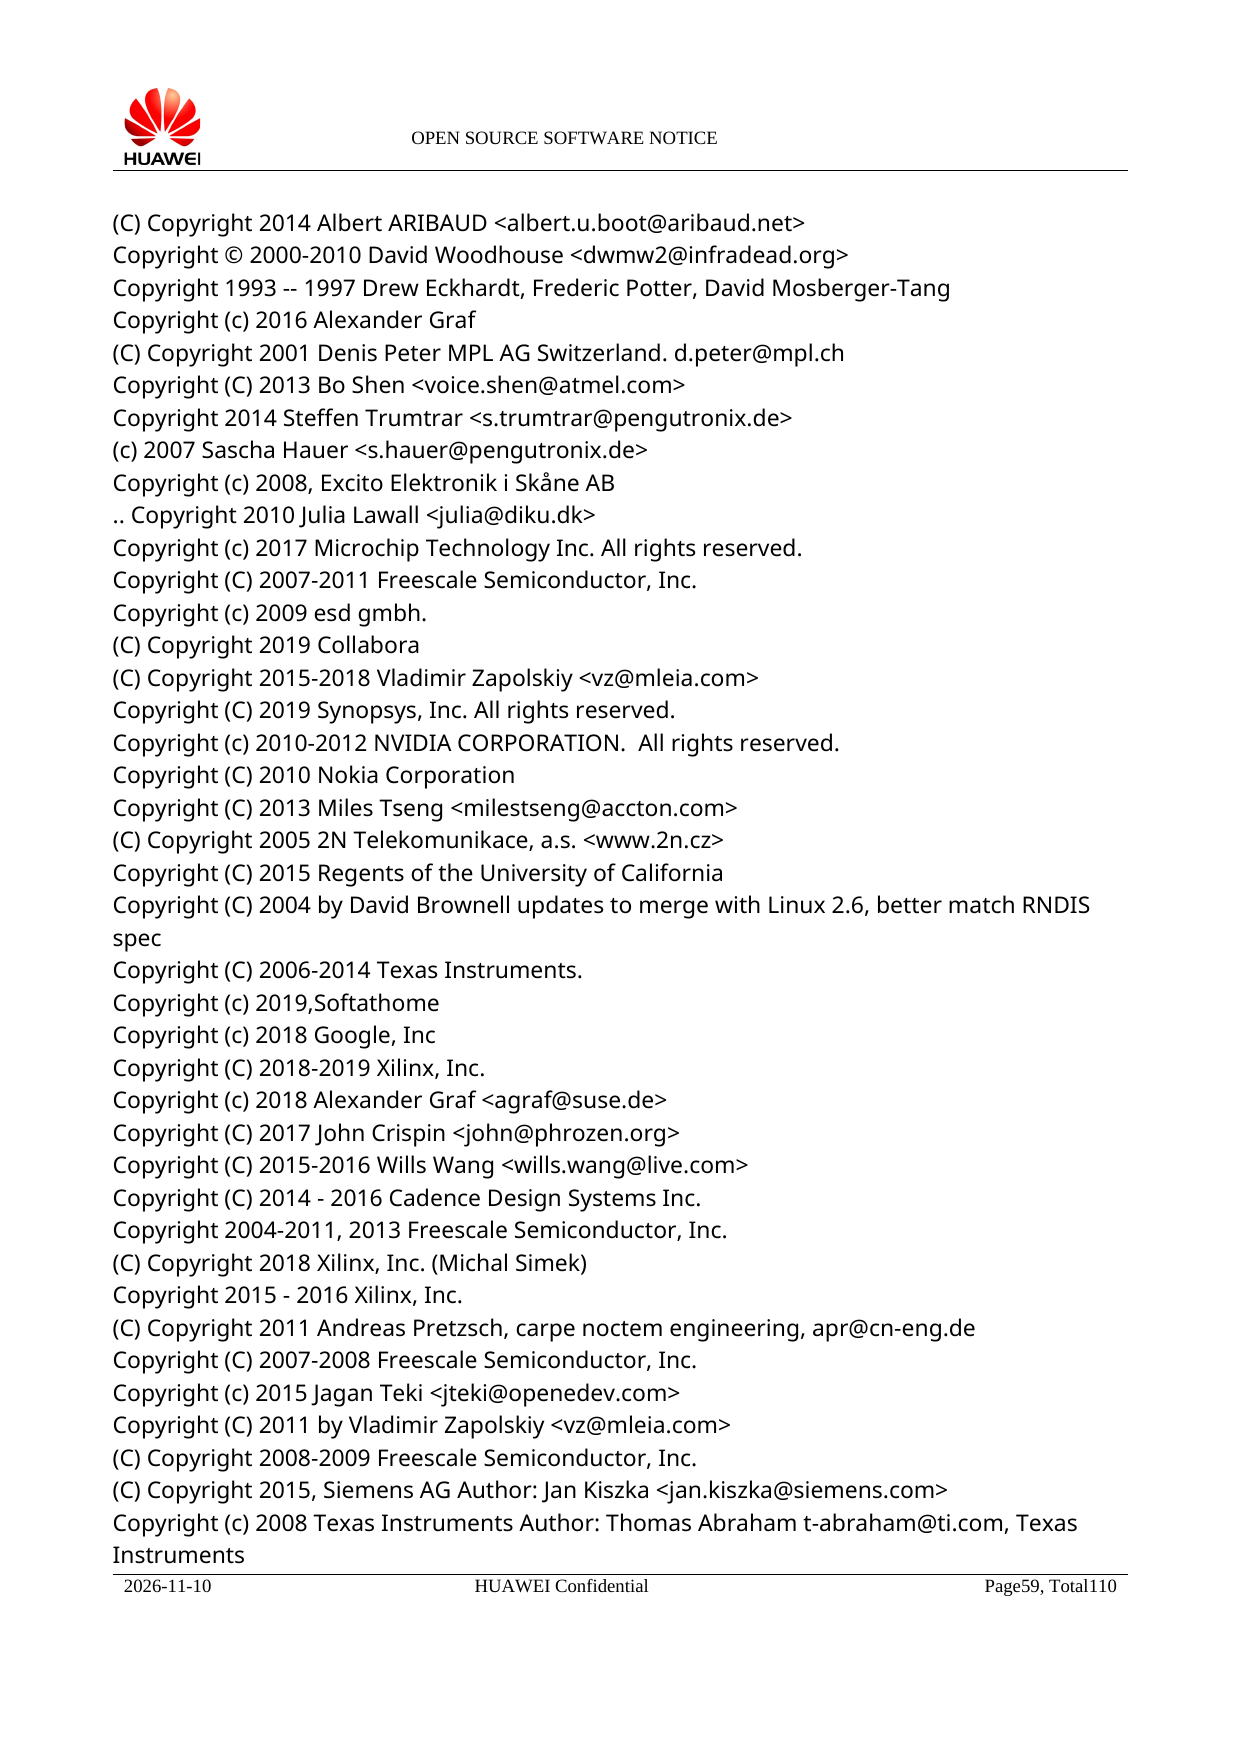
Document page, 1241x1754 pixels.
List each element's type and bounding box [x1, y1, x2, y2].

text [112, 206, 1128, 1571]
picture [124, 88, 201, 165]
